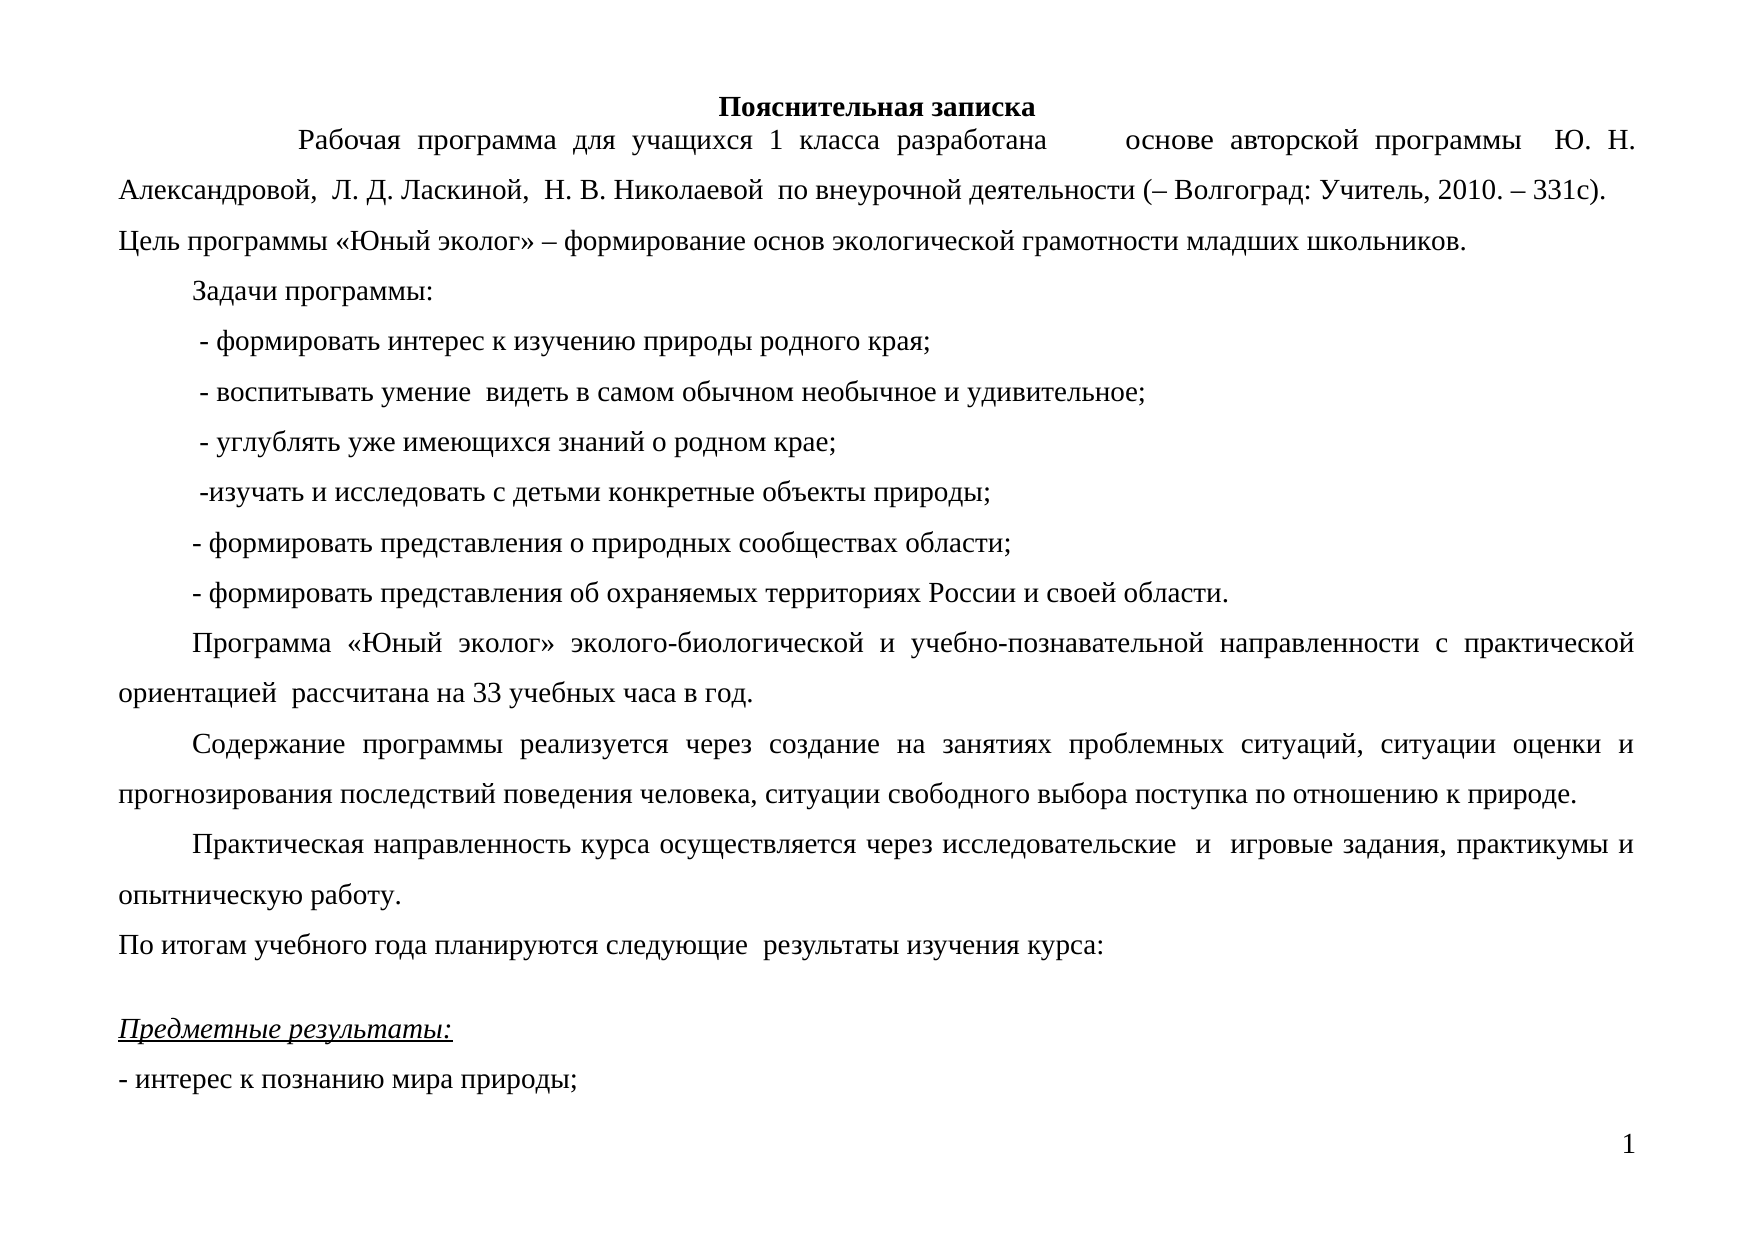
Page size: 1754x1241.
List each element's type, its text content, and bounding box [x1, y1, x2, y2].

text Задачи программы: [118, 273, 1636, 307]
text Рабочая программа для учащихся 1 класса разработана на основе авторской программы Ю. Н. Александровой, Л. Д. Ласкиной, Н. В. Николаевой по внеурочной деятельности (– Волгоград: Учитель, 2010. – 331с). [118, 122, 1636, 206]
text Цель программы «Юный эколог» – формирование основ экологической грамотности младших школьников. [118, 223, 1636, 256]
text - формировать представления об охраняемых территориях России и своей области. [118, 575, 1636, 608]
text Программа «Юный эколог» эколого-биологической и учебно-познавательной направленности с практической ориентацией рассчитана на 33 учебных часа в год. [118, 625, 1636, 709]
text Предметные результаты: [118, 1011, 1636, 1044]
text Содержание программы реализуется через создание на занятиях проблемных ситуаций, ситуации оценки и прогнозирования последствий поведения человека, ситуации свободного выбора поступка по отношению к природе. [118, 726, 1636, 810]
text - интерес к познанию мира природы; [118, 1061, 1636, 1095]
text Практическая направленность курса осуществляется через исследовательские и игровые задания, практикумы и опытническую работу. [118, 827, 1636, 910]
text - формировать представления о природных сообществах области; [118, 525, 1636, 558]
text Пояснительная записка [118, 89, 1636, 122]
text - формировать интерес к изучению природы родного края; [118, 323, 1636, 357]
text -изучать и исследовать с детьми конкретные объекты природы; [118, 474, 1636, 508]
text - воспитывать умение видеть в самом обычном необычное и удивительное; [118, 374, 1636, 407]
text По итогам учебного года планируются следующие результаты изучения курса: [118, 927, 1636, 961]
text - углублять уже имеющихся знаний о родном крае; [118, 424, 1636, 458]
